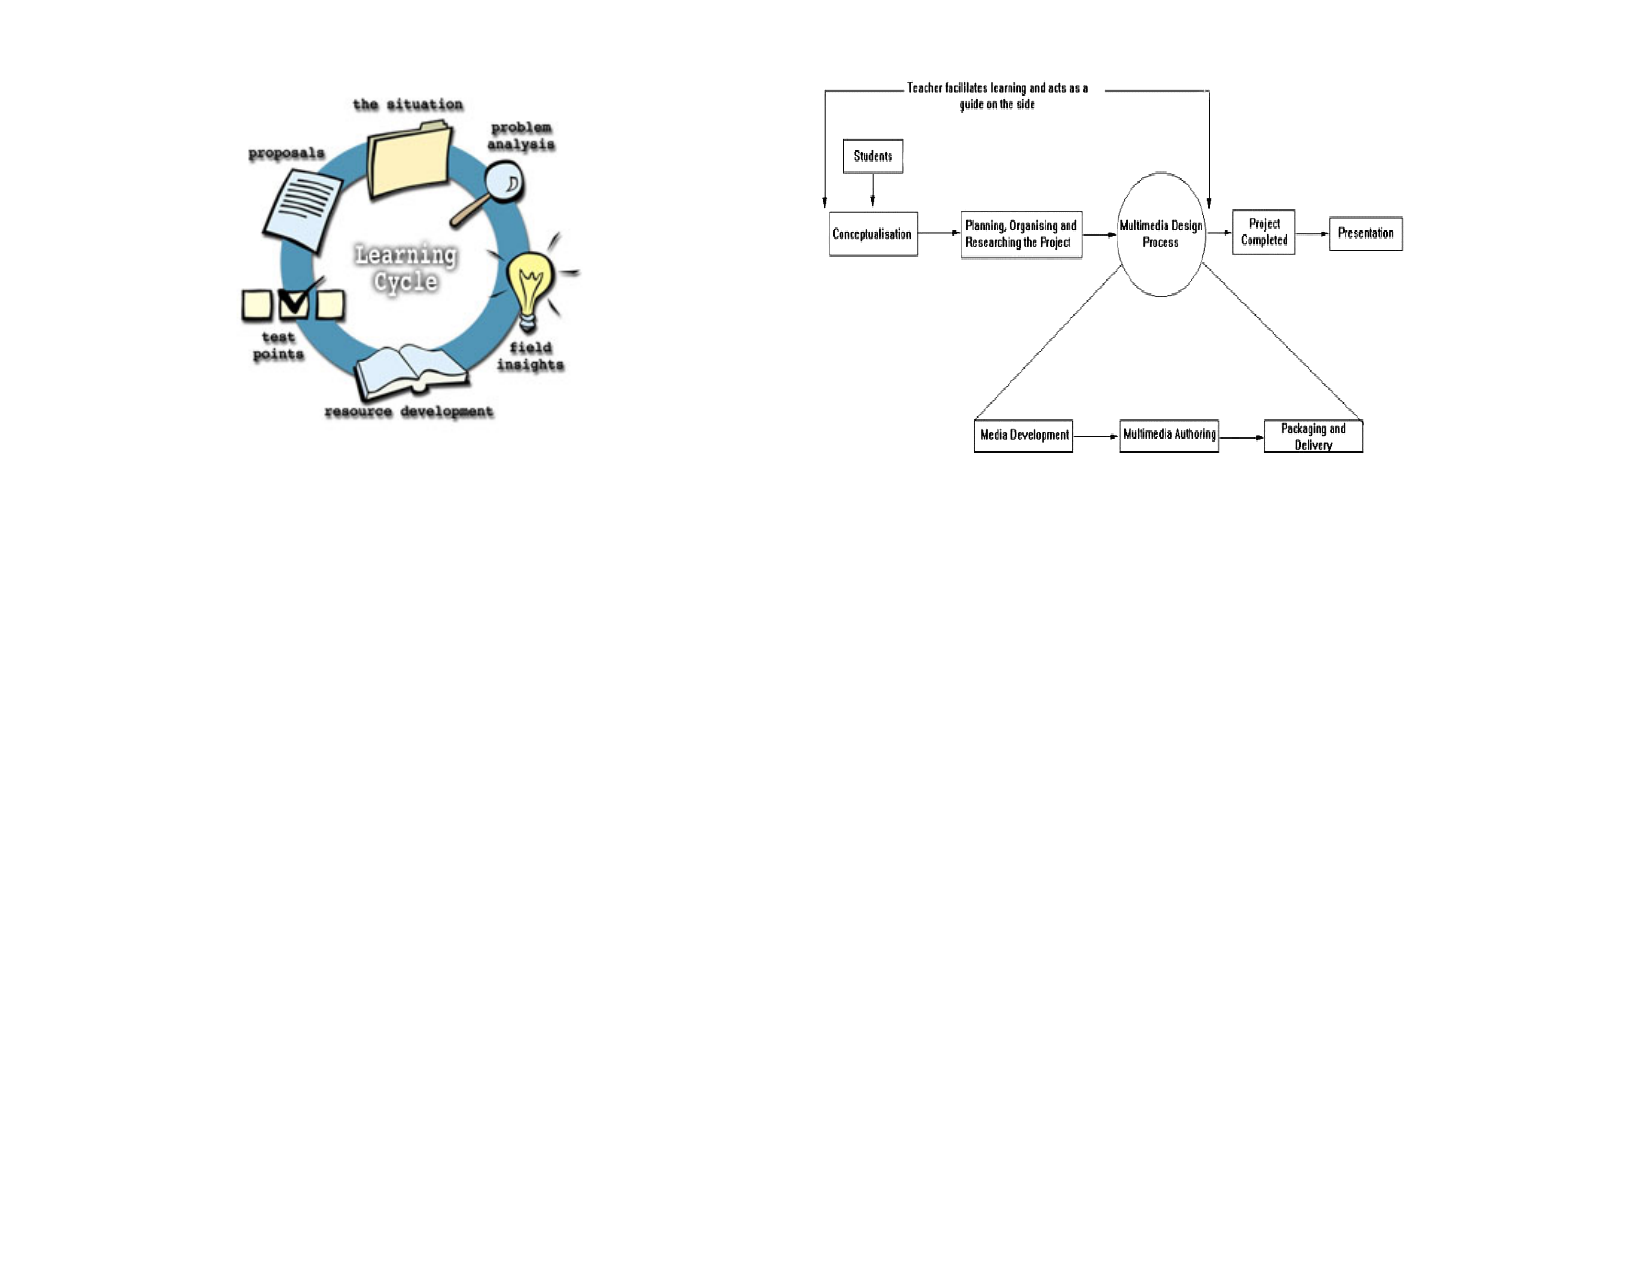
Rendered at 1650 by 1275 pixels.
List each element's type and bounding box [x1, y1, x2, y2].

picture [818, 75, 1405, 456]
picture [225, 75, 597, 456]
